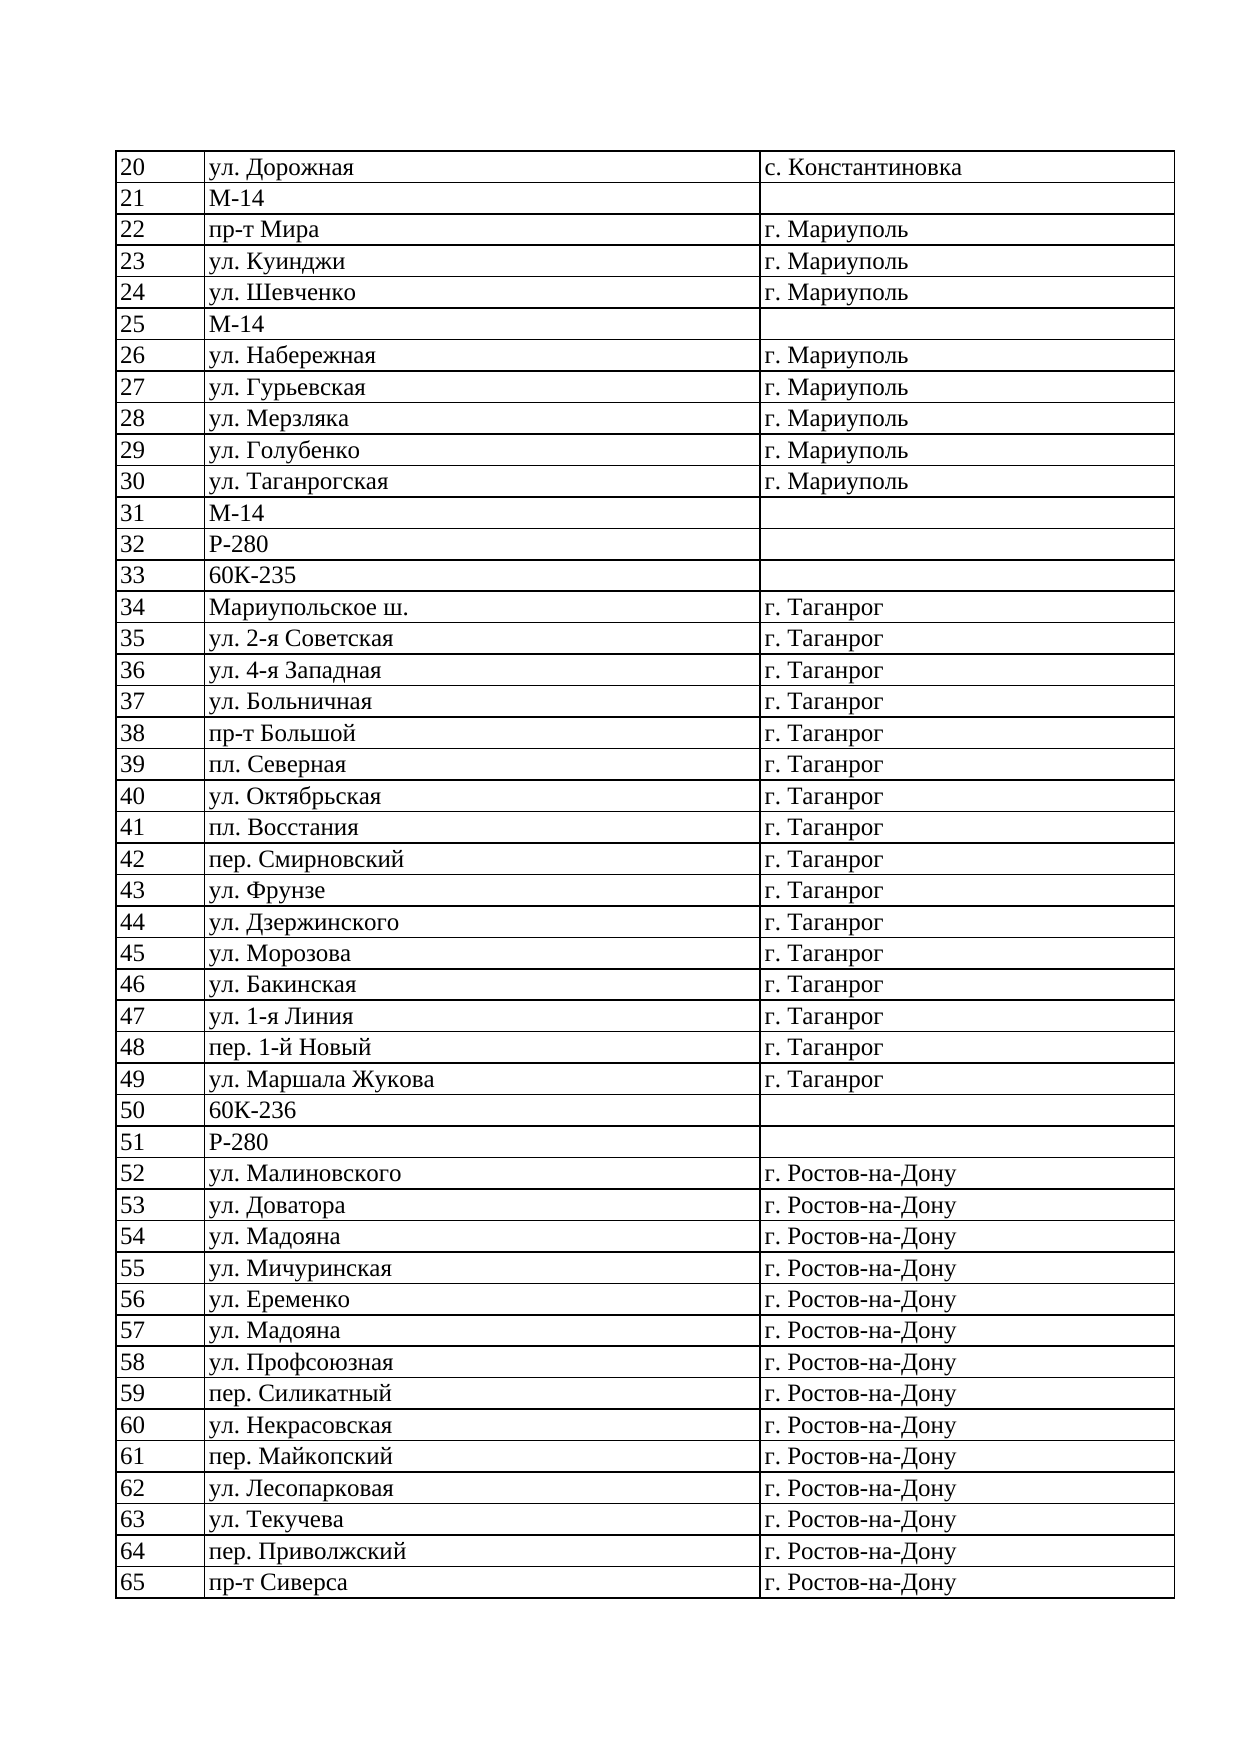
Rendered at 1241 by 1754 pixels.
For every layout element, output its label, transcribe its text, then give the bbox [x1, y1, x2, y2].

table_cell г. Таганрог [761, 938, 1174, 968]
table_cell пр-т Мира [205, 215, 759, 244]
table_cell 45 [117, 938, 204, 968]
table_cell 36 [117, 655, 204, 685]
table_cell 44 [117, 907, 204, 936]
table_cell г. Ростов-на-Дону [761, 1347, 1174, 1377]
table_cell Мариупольское ш. [205, 592, 759, 622]
table_cell 60К-236 [205, 1095, 759, 1125]
table_cell г. Таганрог [761, 844, 1174, 873]
table_cell ул. Таганрогская [205, 466, 759, 496]
table_cell 46 [117, 970, 204, 999]
table_cell г. Ростов-на-Дону [761, 1504, 1174, 1534]
table_cell 40 [117, 781, 204, 811]
table_cell 20 [117, 152, 204, 181]
table_cell [761, 183, 1174, 213]
table_cell пл. Восстания [205, 812, 759, 842]
table_cell [761, 529, 1174, 559]
table_cell 38 [117, 718, 204, 748]
table_cell г. Мариуполь [761, 246, 1174, 276]
table_cell 30 [117, 466, 204, 496]
table_cell 39 [117, 749, 204, 779]
table_cell г. Ростов-на-Дону [761, 1567, 1174, 1597]
table_cell г. Таганрог [761, 1064, 1174, 1094]
table_cell 63 [117, 1504, 204, 1534]
table_cell г. Ростов-на-Дону [761, 1441, 1174, 1471]
table_cell г. Таганрог [761, 970, 1174, 999]
table_cell 26 [117, 340, 204, 370]
table_cell [761, 561, 1174, 590]
table_cell 54 [117, 1221, 204, 1251]
table_cell 62 [117, 1473, 204, 1503]
table_cell М-14 [205, 309, 759, 339]
table_cell г. Таганрог [761, 592, 1174, 622]
table_cell 22 [117, 215, 204, 244]
table_cell г. Таганрог [761, 812, 1174, 842]
table_cell ул. 2-я Советская [205, 623, 759, 653]
table_cell пр-т Большой [205, 718, 759, 748]
table_cell 57 [117, 1316, 204, 1345]
table_cell 53 [117, 1190, 204, 1219]
table_cell ул. Лесопарковая [205, 1473, 759, 1503]
table_cell ул. Мадояна [205, 1316, 759, 1345]
table_cell ул. 4-я Западная [205, 655, 759, 685]
table_cell 58 [117, 1347, 204, 1377]
table_cell г. Ростов-на-Дону [761, 1284, 1174, 1314]
table_cell ул. Бакинская [205, 970, 759, 999]
table_cell с. Константиновка [761, 152, 1174, 181]
table_cell [761, 1095, 1174, 1125]
table_cell ул. Профсоюзная [205, 1347, 759, 1377]
table_cell ул. Куинджи [205, 246, 759, 276]
table_cell г. Таганрог [761, 1032, 1174, 1062]
table_cell ул. Шевченко [205, 277, 759, 307]
table_cell г. Мариуполь [761, 466, 1174, 496]
table_cell 60 [117, 1410, 204, 1440]
table_cell ул. Доватора [205, 1190, 759, 1219]
table_cell 49 [117, 1064, 204, 1094]
table_cell 51 [117, 1127, 204, 1157]
table_cell ул. Морозова [205, 938, 759, 968]
table_cell г. Ростов-на-Дону [761, 1316, 1174, 1345]
table_cell пл. Северная [205, 749, 759, 779]
table_cell 55 [117, 1253, 204, 1282]
table_cell ул. Еременко [205, 1284, 759, 1314]
table_cell г. Мариуполь [761, 277, 1174, 307]
table_cell ул. Некрасовская [205, 1410, 759, 1440]
table_cell [761, 309, 1174, 339]
table_cell 56 [117, 1284, 204, 1314]
table_cell г. Таганрог [761, 875, 1174, 905]
table_cell г. Таганрог [761, 749, 1174, 779]
table_cell 23 [117, 246, 204, 276]
table_cell ул. Малиновского [205, 1158, 759, 1188]
table_cell 25 [117, 309, 204, 339]
table_cell г. Таганрог [761, 907, 1174, 936]
table_cell 48 [117, 1032, 204, 1062]
table_cell 37 [117, 686, 204, 716]
table_cell пер. Смирновский [205, 844, 759, 873]
table_cell г. Таганрог [761, 1001, 1174, 1031]
table_cell г. Ростов-на-Дону [761, 1253, 1174, 1282]
table_cell 65 [117, 1567, 204, 1597]
table_cell 34 [117, 592, 204, 622]
table_cell г. Таганрог [761, 623, 1174, 653]
table_cell [761, 498, 1174, 527]
table_cell г. Ростов-на-Дону [761, 1221, 1174, 1251]
table_cell пер. 1-й Новый [205, 1032, 759, 1062]
table_cell Р-280 [205, 1127, 759, 1157]
table_cell пер. Силикатный [205, 1378, 759, 1408]
table_cell 31 [117, 498, 204, 527]
table_cell пр-т Сиверса [205, 1567, 759, 1597]
table_cell пер. Майкопский [205, 1441, 759, 1471]
table_cell г. Ростов-на-Дону [761, 1473, 1174, 1503]
table_cell 21 [117, 183, 204, 213]
table_cell ул. Дорожная [205, 152, 759, 181]
table_cell ул. Мичуринская [205, 1253, 759, 1282]
table_cell 64 [117, 1536, 204, 1566]
table_cell М-14 [205, 498, 759, 527]
table_cell ул. Фрунзе [205, 875, 759, 905]
table_cell ул. Дзержинского [205, 907, 759, 936]
table_cell г. Таганрог [761, 718, 1174, 748]
table_cell М-14 [205, 183, 759, 213]
table_cell ул. 1-я Линия [205, 1001, 759, 1031]
table_cell ул. Текучева [205, 1504, 759, 1534]
table_cell 24 [117, 277, 204, 307]
table_cell 28 [117, 403, 204, 433]
table_cell 43 [117, 875, 204, 905]
table_cell 47 [117, 1001, 204, 1031]
table_cell г. Ростов-на-Дону [761, 1190, 1174, 1219]
table_cell ул. Маршала Жукова [205, 1064, 759, 1094]
table_cell ул. Мадояна [205, 1221, 759, 1251]
table_cell ул. Мерзляка [205, 403, 759, 433]
table_cell Р-280 [205, 529, 759, 559]
table_cell 42 [117, 844, 204, 873]
table_cell 33 [117, 561, 204, 590]
table_cell пер. Приволжский [205, 1536, 759, 1566]
table_cell г. Ростов-на-Дону [761, 1536, 1174, 1566]
table_cell г. Мариуполь [761, 403, 1174, 433]
table_cell ул. Гурьевская [205, 372, 759, 402]
table_cell г. Таганрог [761, 686, 1174, 716]
table_cell 52 [117, 1158, 204, 1188]
table_cell 41 [117, 812, 204, 842]
table_cell 27 [117, 372, 204, 402]
table_cell 35 [117, 623, 204, 653]
table_cell 60К-235 [205, 561, 759, 590]
table_cell г. Ростов-на-Дону [761, 1158, 1174, 1188]
table_cell г. Таганрог [761, 781, 1174, 811]
table_cell 29 [117, 435, 204, 464]
table_cell г. Таганрог [761, 655, 1174, 685]
table_cell г. Мариуполь [761, 215, 1174, 244]
table_cell г. Мариуполь [761, 435, 1174, 464]
table_cell [761, 1127, 1174, 1157]
table_cell 59 [117, 1378, 204, 1408]
table_cell ул. Больничная [205, 686, 759, 716]
table_cell г. Ростов-на-Дону [761, 1410, 1174, 1440]
table_cell ул. Голубенко [205, 435, 759, 464]
table_cell 61 [117, 1441, 204, 1471]
table_cell 32 [117, 529, 204, 559]
table_cell 50 [117, 1095, 204, 1125]
table_cell ул. Набережная [205, 340, 759, 370]
table_cell г. Мариуполь [761, 372, 1174, 402]
table_cell г. Ростов-на-Дону [761, 1378, 1174, 1408]
table_cell г. Мариуполь [761, 340, 1174, 370]
table_cell ул. Октябрьская [205, 781, 759, 811]
